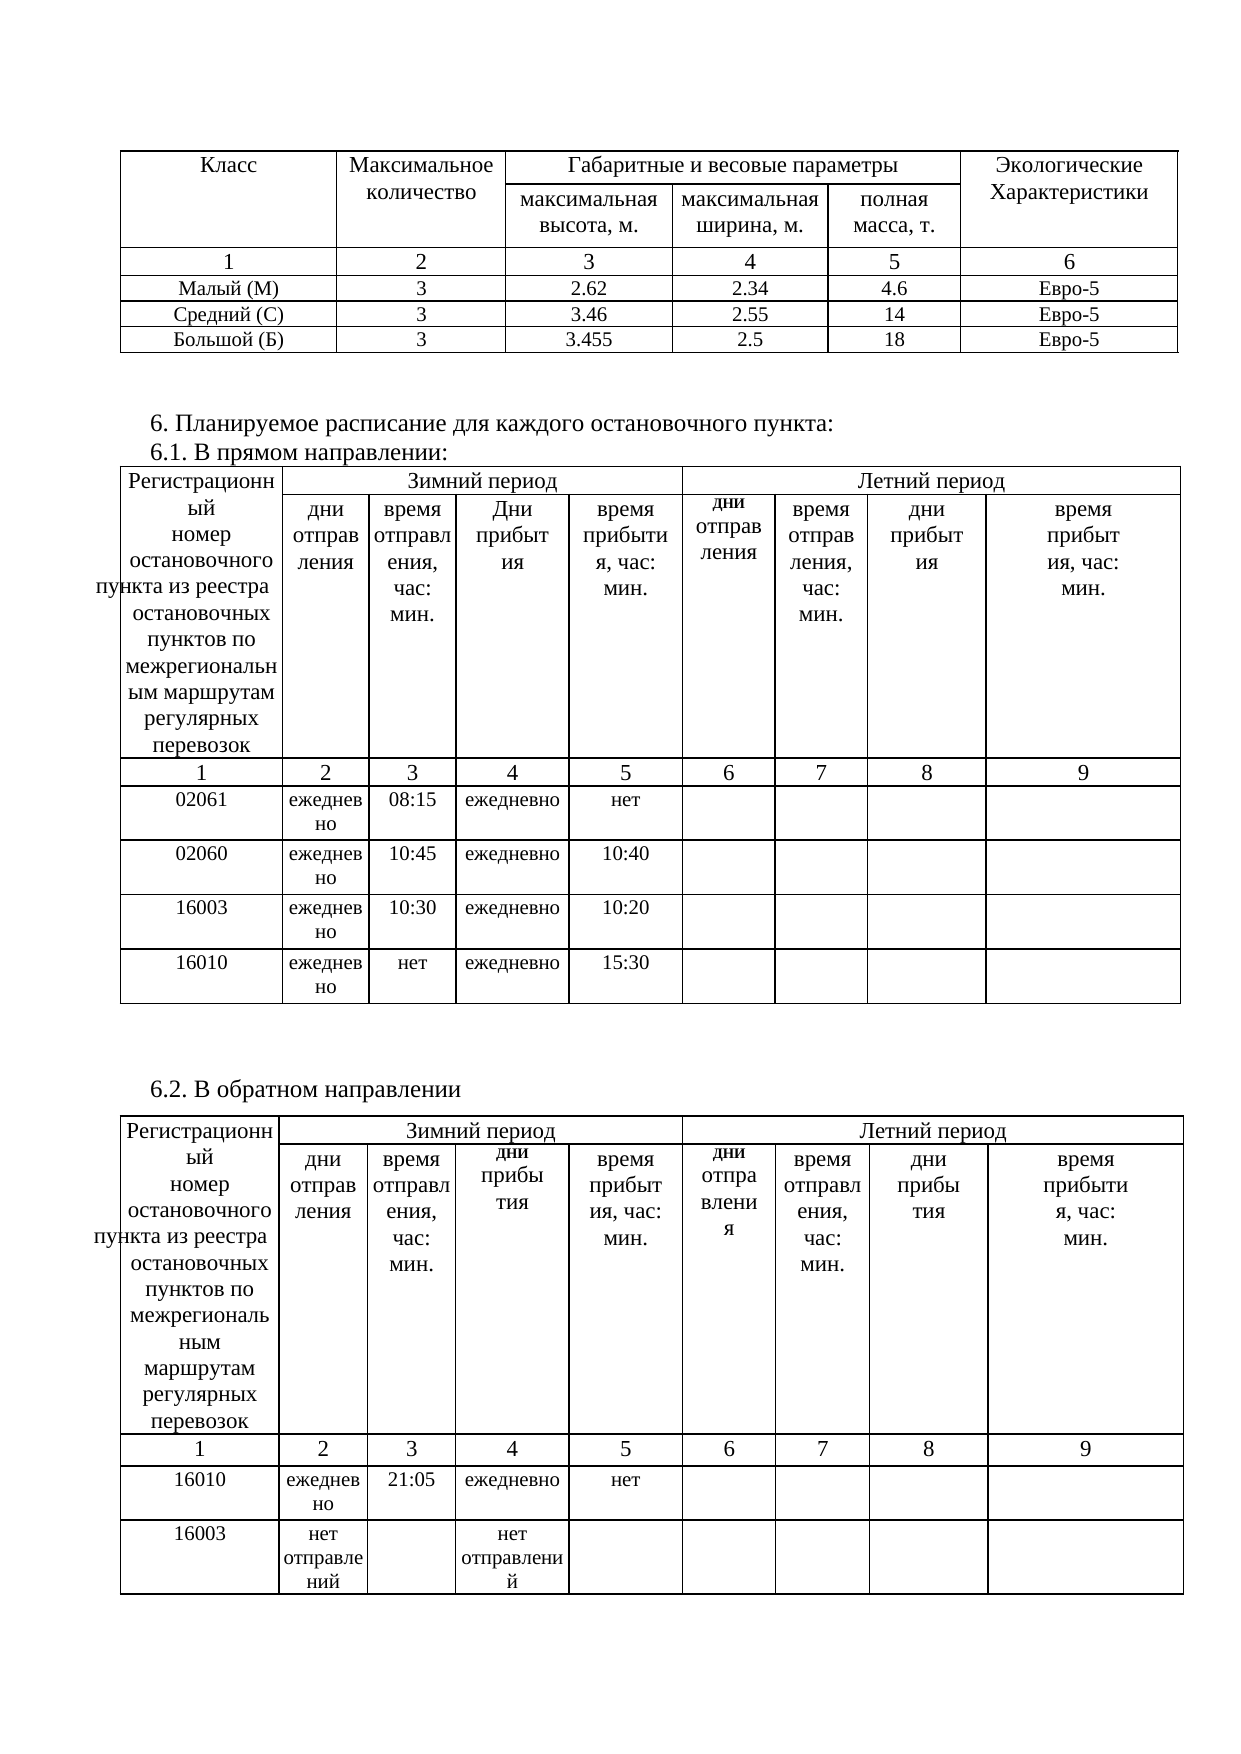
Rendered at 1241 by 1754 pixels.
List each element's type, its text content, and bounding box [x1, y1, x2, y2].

table_cell 3 [370, 759, 455, 785]
table_header Экологические Характеристики [961, 152, 1177, 247]
table_cell ежедневно [280, 1467, 367, 1519]
table_cell 5 [570, 1435, 682, 1465]
table_cell время прибыт ия, час: мин. [570, 1145, 682, 1433]
table_cell 2.5 [673, 327, 827, 351]
table_cell Малый (М) [121, 276, 336, 300]
table_cell [868, 841, 985, 894]
table_header Максимальное количество [337, 152, 505, 247]
table_cell Евро-5 [961, 327, 1177, 351]
table_cell 1 [121, 759, 282, 785]
table_cell [989, 1467, 1183, 1519]
table_cell 6 [683, 1435, 775, 1465]
table_cell 1 [121, 1435, 278, 1465]
table_cell 14 [829, 302, 960, 326]
table_cell [683, 1467, 775, 1519]
table_cell ежедневно [283, 841, 368, 894]
table_cell [989, 1521, 1183, 1593]
table_cell [776, 1467, 869, 1519]
table_cell нет [370, 950, 455, 1002]
table_header Зимний период [280, 1117, 682, 1143]
table_cell время отправ ления, час: мин. [776, 495, 867, 757]
table_cell максимальная высота, м. [506, 185, 672, 247]
table_cell [868, 895, 985, 948]
table_cell 02061 [121, 787, 282, 839]
table_cell 4 [457, 759, 568, 785]
table_cell ежедневно [457, 787, 568, 839]
table_cell ежедневно [283, 787, 368, 839]
table_cell Евро-5 [961, 302, 1177, 326]
table_cell 9 [987, 759, 1180, 785]
table_cell 7 [776, 759, 867, 785]
table_cell Большой (Б) [121, 327, 336, 351]
table_header Летний период [683, 467, 1180, 493]
table_cell время прибыт ия, час: мин. [987, 495, 1180, 757]
table_cell [776, 1521, 869, 1593]
table_cell ежедневно [283, 950, 368, 1002]
table_header Зимний период [283, 467, 682, 493]
table_cell [570, 1521, 682, 1593]
table_cell полная масса, т. [829, 185, 960, 247]
table_cell 3 [337, 302, 505, 326]
table_cell [987, 950, 1180, 1002]
table_cell нет [570, 787, 682, 839]
text 6.1. В прямом направлении: [150, 437, 1090, 466]
table_cell 10:45 [370, 841, 455, 894]
table_cell ежедневно [457, 841, 568, 894]
table_cell 16003 [121, 895, 282, 948]
table_cell 08:15 [370, 787, 455, 839]
table_cell 2 [283, 759, 368, 785]
table_cell [683, 841, 774, 894]
table_cell 21:05 [368, 1467, 455, 1519]
table_cell [776, 895, 867, 948]
table_cell [868, 950, 985, 1002]
table_cell 10:20 [570, 895, 682, 948]
table_cell ДНИ отпра влени я [683, 1145, 775, 1433]
table_cell 3 [368, 1435, 455, 1465]
table_cell 4.6 [829, 276, 960, 300]
table_cell [683, 895, 774, 948]
table_cell нет отправлений [456, 1521, 568, 1593]
table_cell ежедневно [457, 895, 568, 948]
table_cell [683, 787, 774, 839]
table_cell Дни прибыт ия [457, 495, 568, 757]
table_cell дни прибыт ия [868, 495, 985, 757]
table_cell [776, 787, 867, 839]
table_cell 16010 [121, 950, 282, 1002]
table_cell [987, 895, 1180, 948]
table_cell максимальная ширина, м. [673, 185, 827, 247]
table_cell ежедневно [283, 895, 368, 948]
table_cell дни отправ ления [283, 495, 368, 757]
table_cell [776, 841, 867, 894]
text 6.2. В обратном направлении [150, 1074, 1090, 1103]
table_header Класс [121, 152, 336, 247]
table_cell ДНИ отправ ления [683, 495, 774, 757]
table_cell 2.55 [673, 302, 827, 326]
table_cell 5 [829, 248, 960, 274]
table_cell 8 [868, 759, 985, 785]
table_cell [683, 1521, 775, 1593]
table_cell нет [570, 1467, 682, 1519]
table_cell 10:30 [370, 895, 455, 948]
table_cell 1 [121, 248, 336, 274]
table_cell время прибыти я, час: мин. [570, 495, 682, 757]
table_cell 2.62 [506, 276, 672, 300]
table_cell [868, 787, 985, 839]
table_header Габаритные и весовые параметры [506, 152, 960, 183]
table_cell ежедневно [456, 1467, 568, 1519]
table_cell [368, 1521, 455, 1593]
table_cell 16010 [121, 1467, 278, 1519]
table_cell время отправл ения, час: мин. [370, 495, 455, 757]
table_cell [870, 1467, 987, 1519]
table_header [121, 1117, 278, 1433]
table_cell время отправл ения, час: мин. [368, 1145, 455, 1433]
table_cell Евро-5 [961, 276, 1177, 300]
table_cell ежедневно [457, 950, 568, 1002]
table_cell 3.46 [506, 302, 672, 326]
table_cell ДНИ прибы тия [456, 1145, 568, 1433]
table_cell 2 [337, 248, 505, 274]
table_cell 10:40 [570, 841, 682, 894]
table_cell 18 [829, 327, 960, 351]
table_cell [987, 841, 1180, 894]
table_header Летний период [683, 1117, 1183, 1143]
table_cell 9 [989, 1435, 1183, 1465]
table_cell [683, 950, 774, 1002]
table_cell дни прибы тия [870, 1145, 987, 1433]
table_cell 4 [673, 248, 827, 274]
table_cell 3.455 [506, 327, 672, 351]
text 6. Планируемое расписание для каждого остановочного пункта: [150, 408, 1090, 437]
table_cell время прибыти я, час: мин. [989, 1145, 1183, 1433]
table_cell 3 [506, 248, 672, 274]
table_cell [870, 1521, 987, 1593]
table_cell 4 [456, 1435, 568, 1465]
table_cell время отправл ения, час: мин. [776, 1145, 869, 1433]
table_cell 8 [870, 1435, 987, 1465]
table_cell [987, 787, 1180, 839]
table_cell нет отправлений [280, 1521, 367, 1593]
table_cell 7 [776, 1435, 869, 1465]
table_header Регистрационный номер остановочного пункта из реестра остановочных пунктов по межрегиональным маршрутам регулярных перевозок [121, 467, 282, 757]
table_cell 3 [337, 327, 505, 351]
table_cell 6 [683, 759, 774, 785]
table_cell 5 [570, 759, 682, 785]
table_cell Средний (С) [121, 302, 336, 326]
table_cell 3 [337, 276, 505, 300]
table_cell 16003 [121, 1521, 278, 1593]
table_cell 2 [280, 1435, 367, 1465]
table_cell 2.34 [673, 276, 827, 300]
table_cell 02060 [121, 841, 282, 894]
table_cell [776, 950, 867, 1002]
table_cell 15:30 [570, 950, 682, 1002]
table_cell дни отправ ления [280, 1145, 367, 1433]
table_cell 6 [961, 248, 1177, 274]
